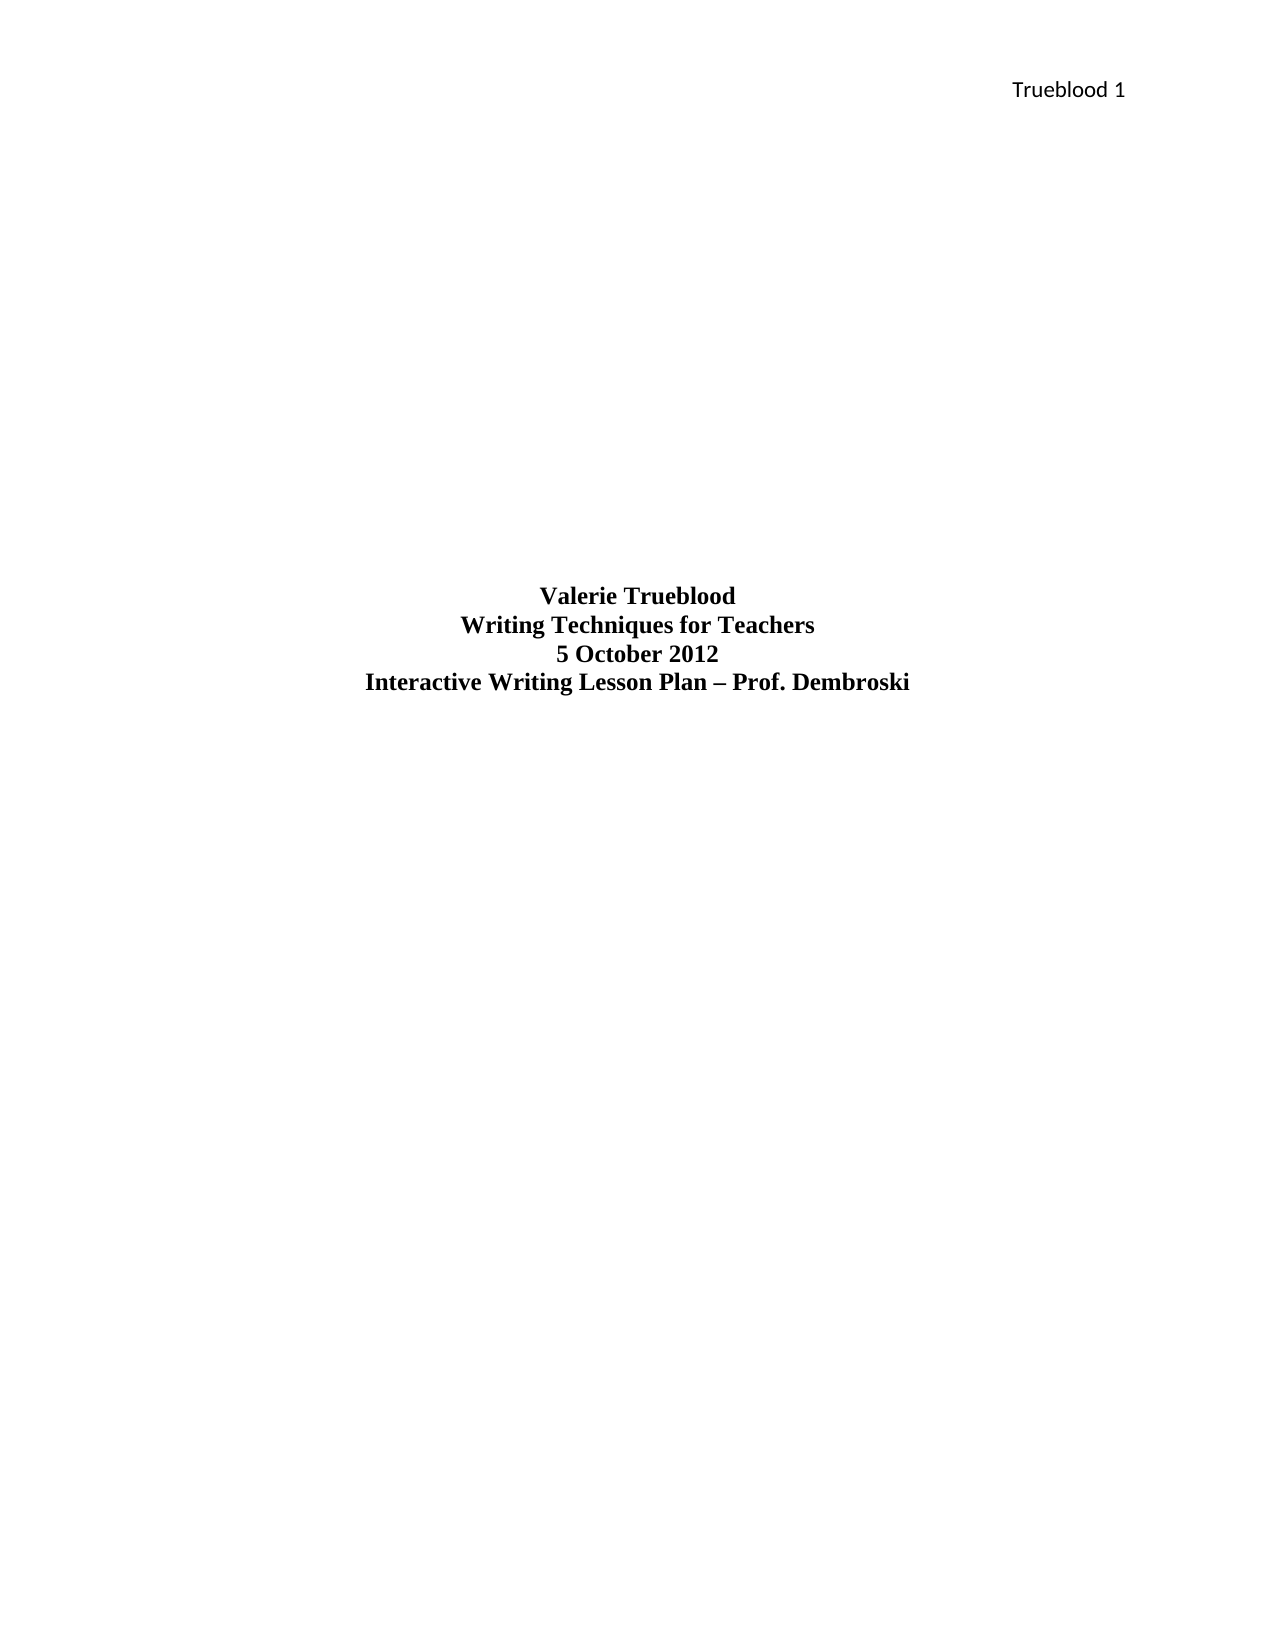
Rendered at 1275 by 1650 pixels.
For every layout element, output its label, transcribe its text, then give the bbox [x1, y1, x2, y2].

text Valerie Trueblood [150, 581, 1125, 610]
text Writing Techniques for Teachers [150, 610, 1125, 639]
text Interactive Writing Lesson Plan – Prof. Dembroski [150, 667, 1125, 696]
text 5 October 2012 [150, 639, 1125, 667]
